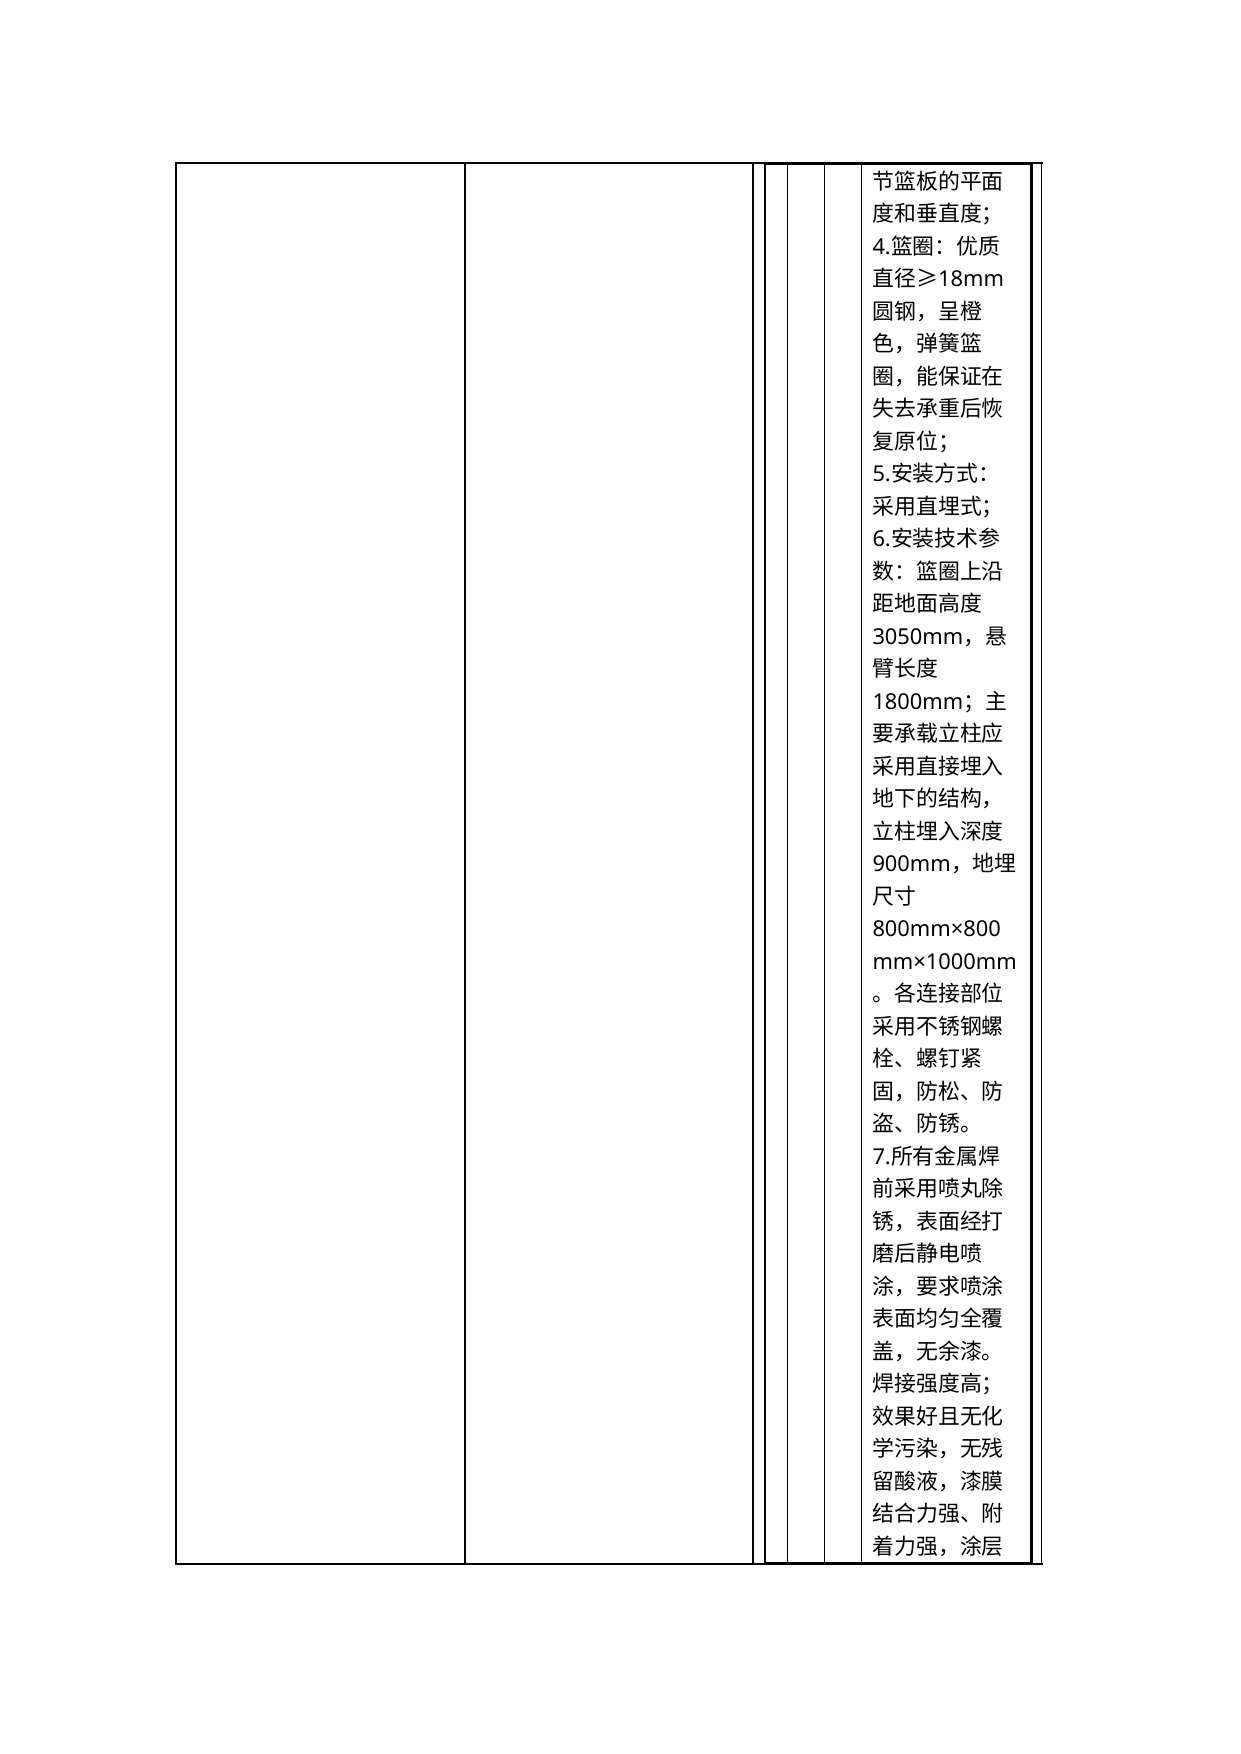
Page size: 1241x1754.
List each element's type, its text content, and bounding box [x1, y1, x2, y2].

table_cell ▲ [466, 164, 752, 1563]
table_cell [1033, 164, 1041, 1563]
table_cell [766, 165, 787, 1562]
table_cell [788, 165, 824, 1562]
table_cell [862, 165, 1030, 1562]
table_cell 1 [177, 164, 464, 1563]
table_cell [754, 164, 764, 1563]
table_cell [825, 165, 861, 1562]
